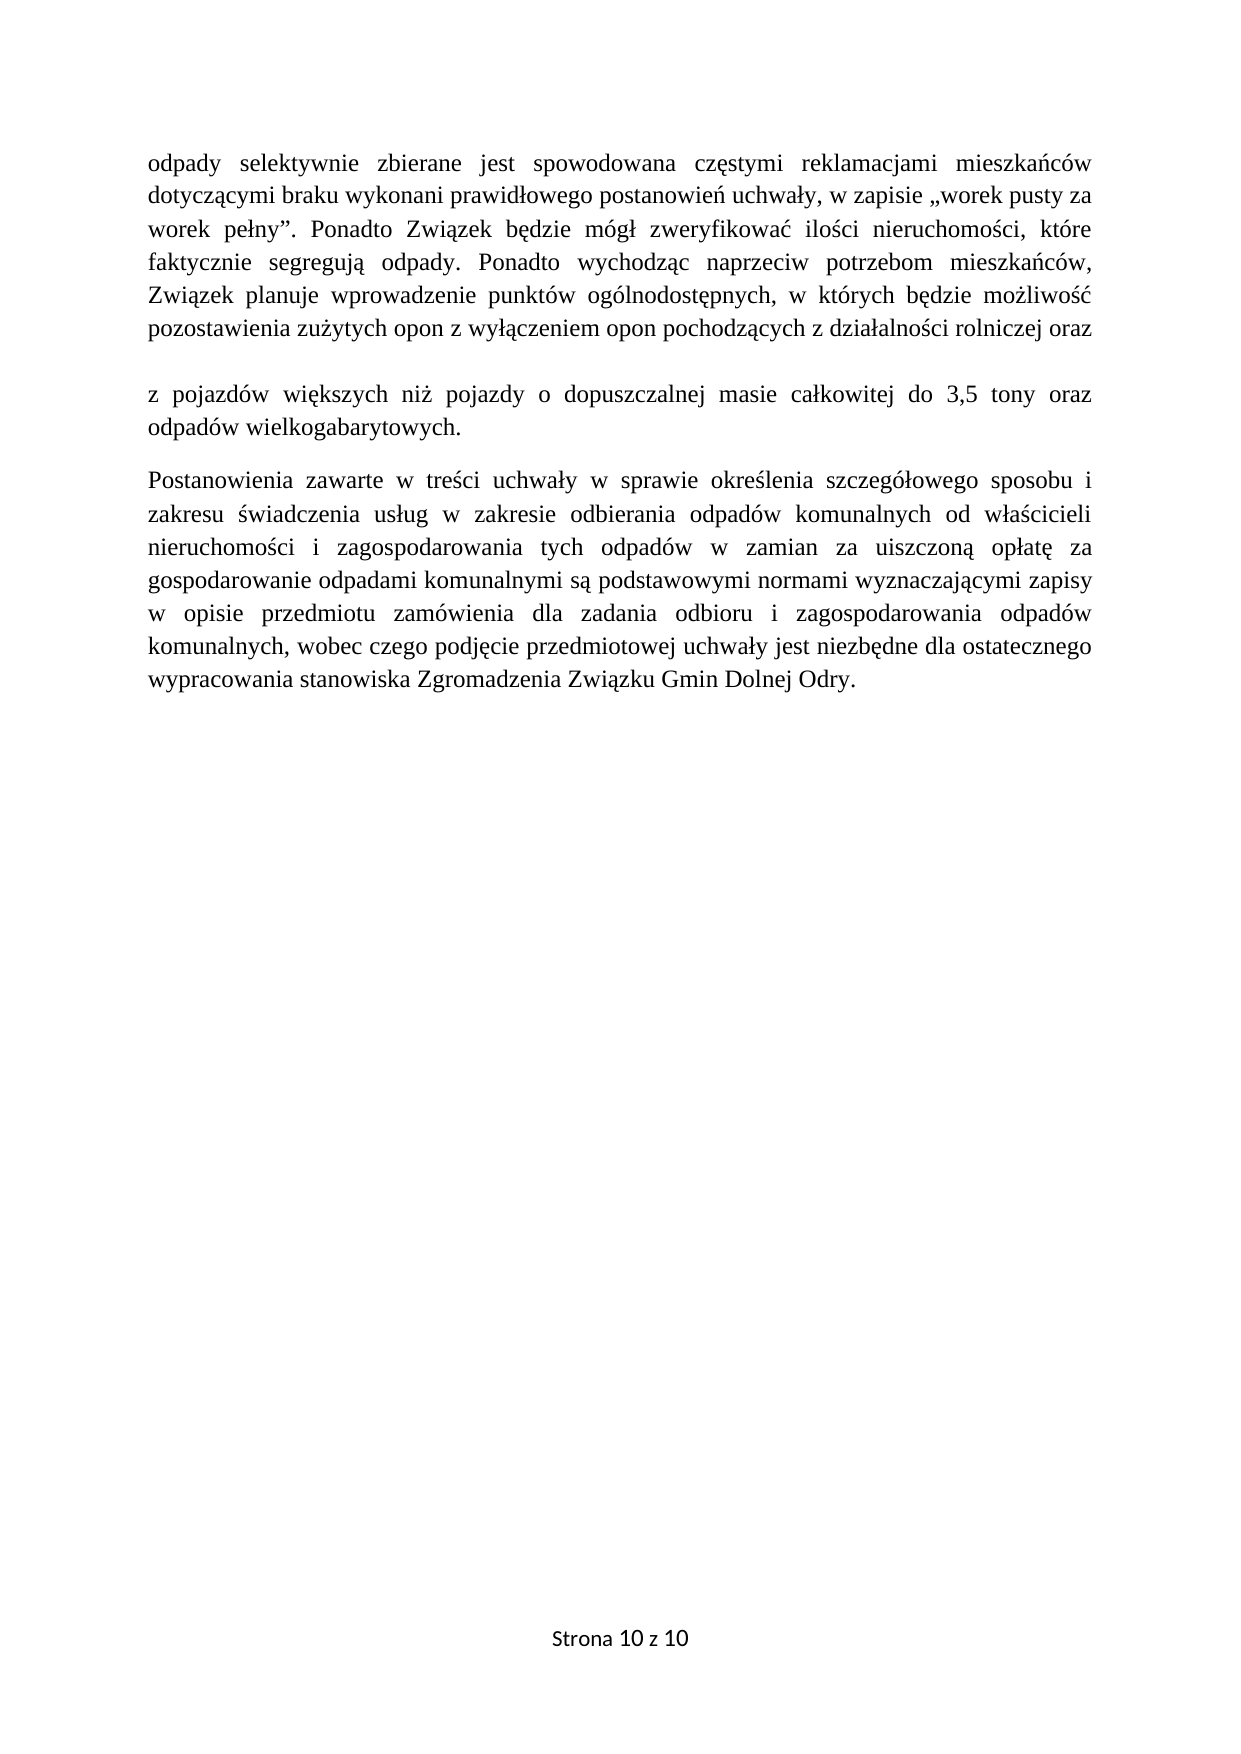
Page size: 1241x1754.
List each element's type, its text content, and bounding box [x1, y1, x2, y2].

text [148, 148, 1093, 441]
text Postanowienia zawarte w treści uchwały w sprawie określenia szczegółowego sposobu i zakresu świadczenia usług w zakresie odbierania odpadów komunalnych od właścicieli nieruchomości i zagospodarowania tych odpadów w zamian za uiszczoną opłatę za gospodarowanie odpadami komunalnymi są podstawowymi normami wyznaczającymi zapisy w opisie przedmiotu zamówienia dla zadania odbioru i zagospodarowania odpadów komunalnych, wobec czego podjęcie przedmiotowej uchwały jest niezbędne dla ostatecznego wypracowania stanowiska Zgromadzenia Związku Gmin Dolnej Odry. [148, 466, 1093, 692]
